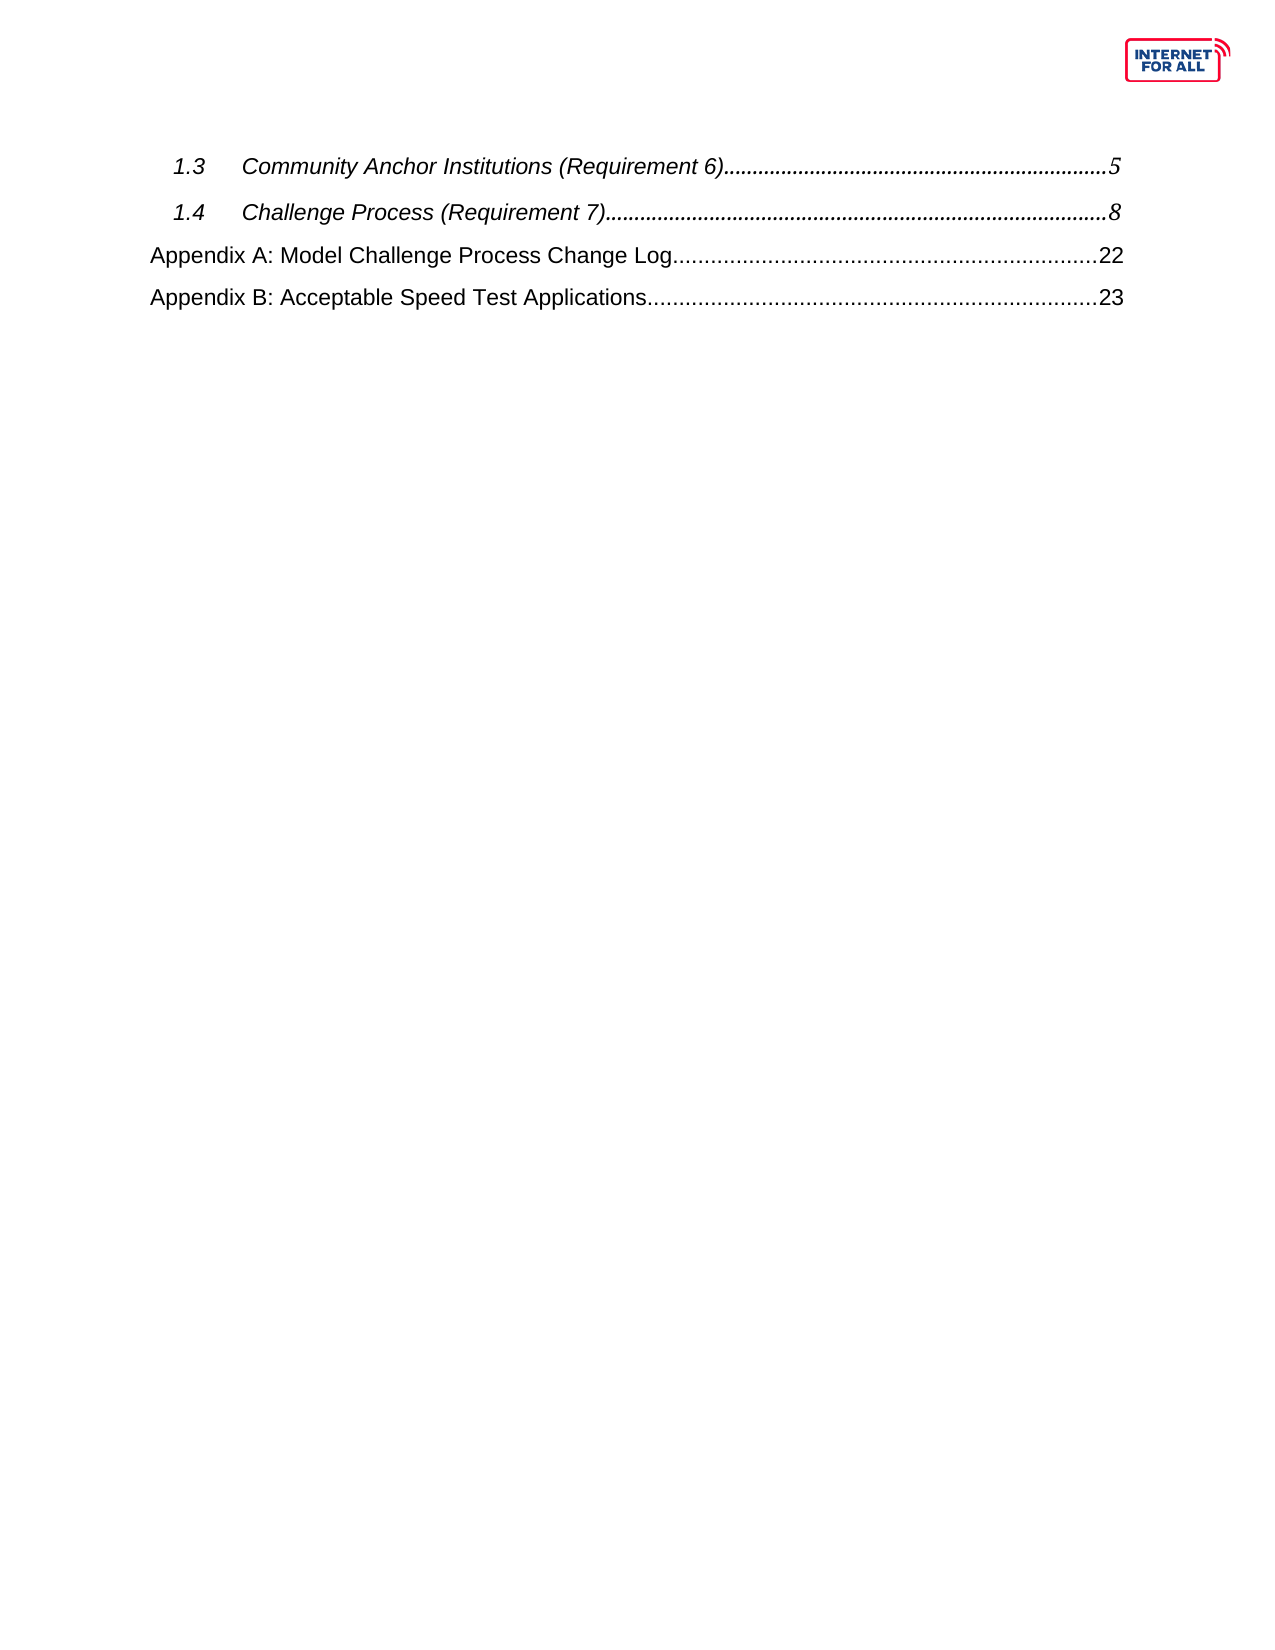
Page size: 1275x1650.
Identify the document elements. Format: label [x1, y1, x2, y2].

picture [1125, 38, 1231, 82]
